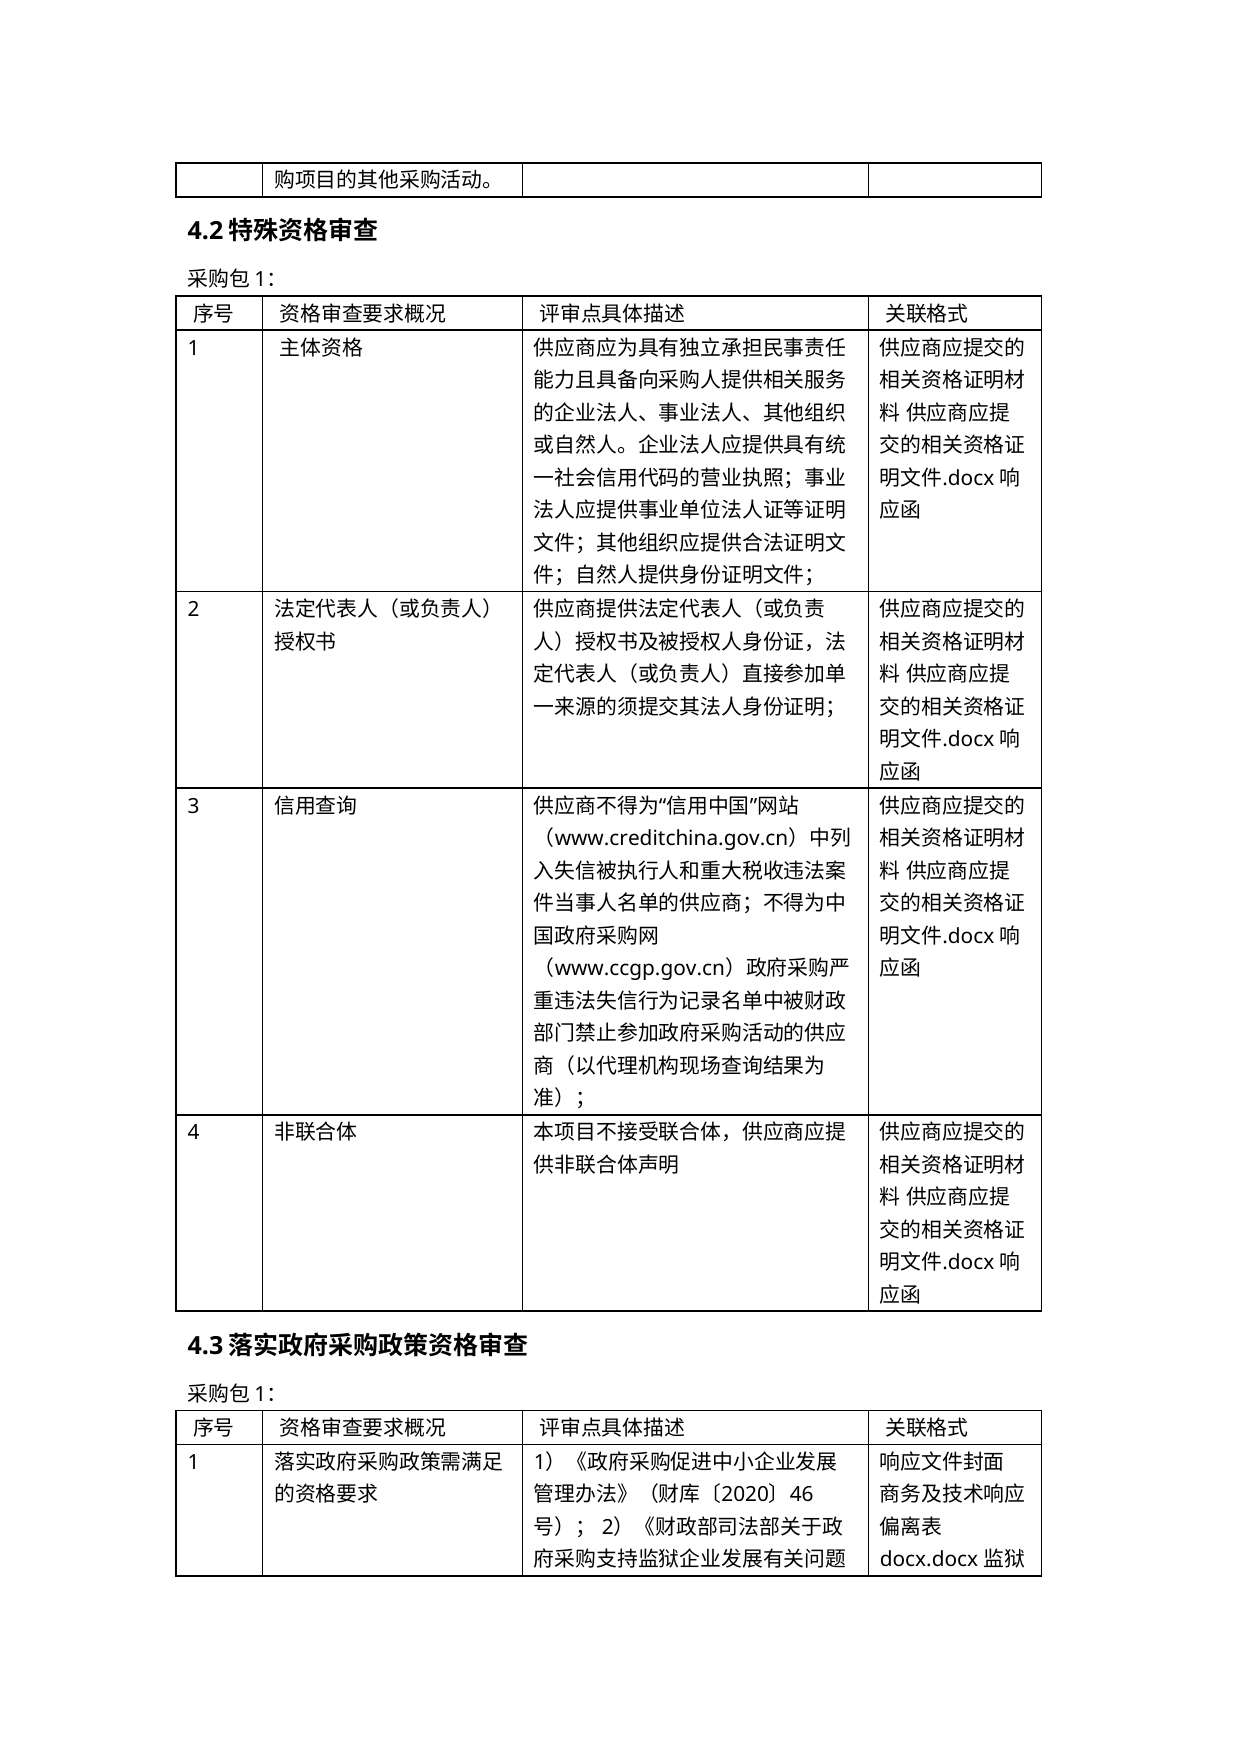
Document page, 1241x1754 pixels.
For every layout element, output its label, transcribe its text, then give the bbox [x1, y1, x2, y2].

table_cell 主体资格 [263, 331, 522, 591]
table_cell 供应商应提交的相关资格证明材料 供应商应提交的相关资格证明文件.docx 响应函 [869, 1116, 1041, 1310]
table_cell 供应商提供法定代表人（或负责人）授权书及被授权人身份证，法定代表人（或负责人）直接参加单一来源的须提交其法人身份证明； [523, 592, 868, 787]
table_header 评审点具体描述 [523, 1411, 868, 1443]
text 采购包1： [187, 1377, 1053, 1409]
table_cell 3 [177, 164, 262, 196]
table_cell 落实政府采购政策需满足的资格要求 [263, 1445, 522, 1575]
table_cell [523, 1445, 868, 1575]
table_cell 供应商应提交的相关资格证明材料 供应商应提交的相关资格证明文件.docx 响应函 [869, 789, 1041, 1114]
table_header 序号 [177, 1411, 262, 1443]
table_cell 1 [177, 1445, 262, 1575]
table_header 关联格式 [869, 297, 1041, 329]
table_header 评审点具体描述 [523, 297, 868, 329]
table_cell 供应商应提交的相关资格证明材料 供应商应提交的相关资格证明文件.docx 响应函 [869, 331, 1041, 591]
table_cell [869, 164, 1041, 196]
text 采购包1： [187, 263, 1053, 295]
table_cell 1 [177, 331, 262, 591]
table_cell 供应商不得为“信用中国”网站（www.creditchina.gov.cn）中列入失信被执行人和重大税收违法案件当事人名单的供应商；不得为中国政府采购网（www.ccgp.gov.cn）政府采购严重违法失信行为记录名单中被财政部门禁止参加政府采购活动的供应商（以代理机构现场查询结果为准）； [523, 789, 868, 1114]
table_cell 4 [177, 1116, 262, 1310]
table_cell 法定代表人（或负责人）授权书 [263, 592, 522, 787]
text 4.2特殊资格审查 [187, 198, 1053, 263]
table_header 关联格式 [869, 1411, 1041, 1443]
table_header 资格审查要求概况 [263, 1411, 522, 1443]
table_cell 非联合体 [263, 1116, 522, 1310]
text 4.3落实政府采购政策资格审查 [187, 1312, 1053, 1377]
table_header 资格审查要求概况 [263, 297, 522, 329]
table_cell 3 [177, 789, 262, 1114]
table_cell 供应商应为具有独立承担民事责任能力且具备向采购人提供相关服务的企业法人、事业法人、其他组织或自然人。企业法人应提供具有统一社会信用代码的营业执照；事业法人应提供事业单位法人证等证明文件；其他组织应提供合法证明文件；自然人提供身份证明文件； [523, 331, 868, 591]
table_cell 信用查询 [263, 789, 522, 1114]
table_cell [523, 164, 868, 196]
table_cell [263, 164, 522, 196]
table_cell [869, 1445, 1041, 1575]
table_cell 本项目不接受联合体，供应商应提供非联合体声明 [523, 1116, 868, 1310]
table_cell 供应商应提交的相关资格证明材料 供应商应提交的相关资格证明文件.docx 响应函 [869, 592, 1041, 787]
table_cell 2 [177, 592, 262, 787]
table_header 序号 [177, 297, 262, 329]
